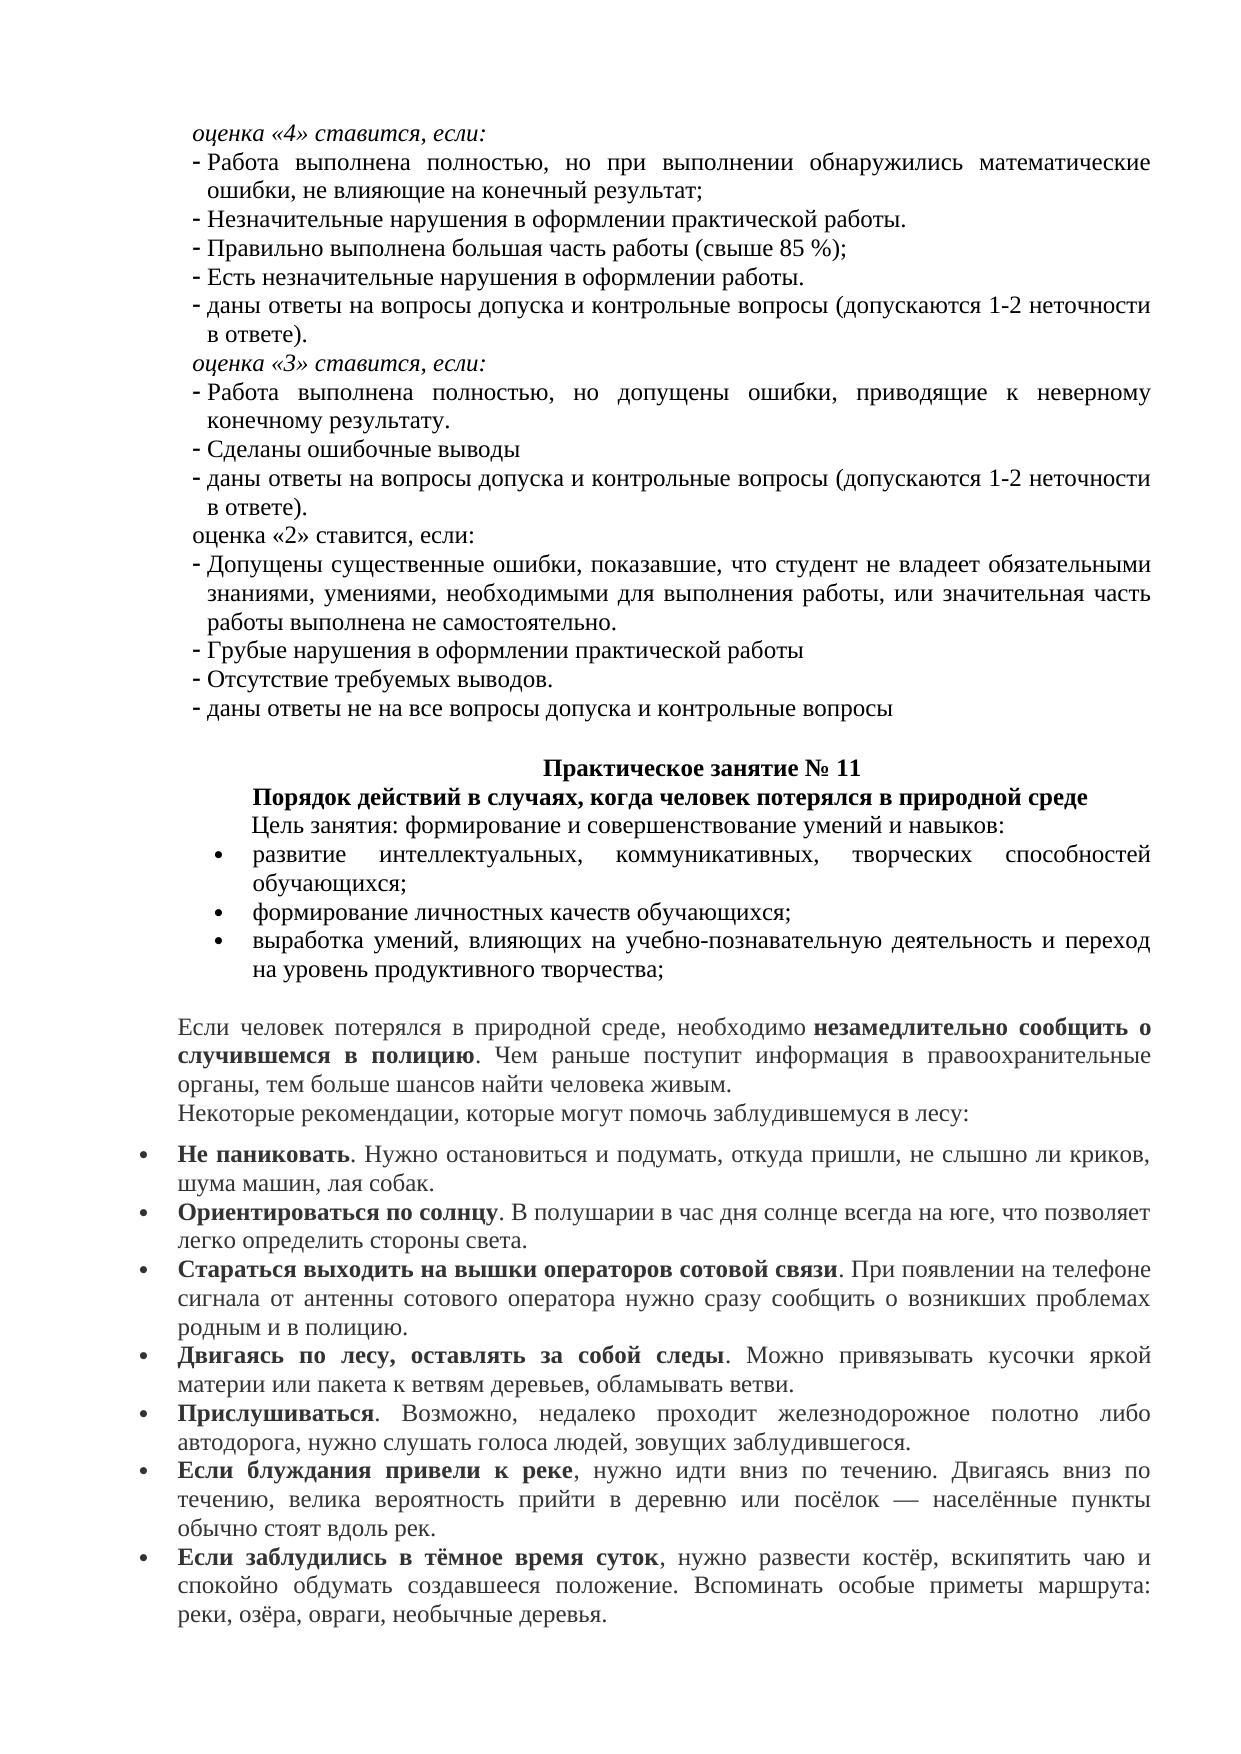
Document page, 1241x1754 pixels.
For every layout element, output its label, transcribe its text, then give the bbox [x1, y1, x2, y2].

list выработка умений, влияющих на учебно-познавательную деятельность и переход на уровень продуктивного творчества; [215, 925, 1152, 983]
list Стараться выходить на вышки операторов сотовой связи. При появлении на телефоне сигнала от антенны сотового оператора нужно сразу сообщить о возникших проблемах родным и в полицию. [140, 1254, 1152, 1340]
list Допущены существенные ошибки, показавшие, что студент не владеет обязательными знаниями, умениями, необходимыми для выполнения работы, или значительная часть работы выполнена не самостоятельно. [192, 549, 1152, 636]
list Прислушиваться. Возможно, недалеко проходит железнодорожное полотно либо автодорога, нужно слушать голоса людей, зовущих заблудившегося. [140, 1398, 1152, 1455]
list Практическое занятие № 11 [252, 753, 1152, 782]
list Работа выполнена полностью, но допущены ошибки, приводящие к неверному конечному результату. [192, 377, 1152, 434]
list Двигаясь по лесу, оставлять за собой следы. Можно привязывать кусочки яркой материи или пакета к ветвям деревьев, обламывать ветви. [140, 1340, 1152, 1398]
list формирование личностных качеств обучающихся; [215, 897, 1152, 925]
list Порядок действий в случаях, когда человек потерялся в природной среде [252, 782, 1152, 810]
list Ориентироваться по солнцу. В полушарии в час дня солнце всегда на юге, что позволяет легко определить стороны света. [140, 1197, 1152, 1254]
list развитие интеллектуальных, коммуникативных, творческих способностей обучающихся; [215, 839, 1152, 897]
text Цель занятия: формирование и совершенствование умений и навыков: [177, 810, 1152, 839]
text оценка «3» ставится, если: [192, 348, 1152, 377]
text оценка «2» ставится, если: [192, 521, 1152, 549]
text оценка «4» ставится, если: [192, 118, 1152, 147]
list Грубые нарушения в оформлении практической работы [192, 636, 1152, 664]
list Отсутствие требуемых выводов. [192, 664, 1152, 693]
list Работа выполнена полностью, но при выполнении обнаружились математические ошибки, не влияющие на конечный результат; [192, 147, 1152, 204]
list Правильно выполнена большая часть работы (свыше 85 %); [192, 233, 1152, 262]
list даны ответы на вопросы допуска и контрольные вопросы (допускаются 1-2 неточности в ответе). [192, 463, 1152, 521]
text Если человек потерялся в природной среде, необходимо незамедлительно сообщить о случившемся в полицию. Чем раньше поступит информация в правоохранительные органы, тем больше шансов найти человека живым. [177, 1012, 1152, 1098]
text Некоторые рекомендации, которые могут помочь заблудившемуся в лесу: [177, 1098, 1152, 1127]
list Сделаны ошибочные выводы [192, 434, 1152, 463]
list Есть незначительные нарушения в оформлении работы. [192, 262, 1152, 291]
list Если заблудились в тёмное время суток, нужно развести костёр, вскипятить чаю и спокойно обдумать создавшееся положение. Вспоминать особые приметы маршрута: реки, озёра, овраги, необычные деревья. [140, 1542, 1152, 1628]
list Если блуждания привели к реке, нужно идти вниз по течению. Двигаясь вниз по течению, велика вероятность прийти в деревню или посёлок — населённые пункты обычно стоят вдоль рек. [140, 1455, 1152, 1542]
list Не паниковать. Нужно остановиться и подумать, откуда пришли, не слышно ли криков, шума машин, лая собак. [140, 1139, 1152, 1197]
list даны ответы на вопросы допуска и контрольные вопросы (допускаются 1-2 неточности в ответе). [192, 291, 1152, 348]
list даны ответы не на все вопросы допуска и контрольные вопросы [192, 693, 1152, 722]
list Незначительные нарушения в оформлении практической работы. [192, 204, 1152, 233]
